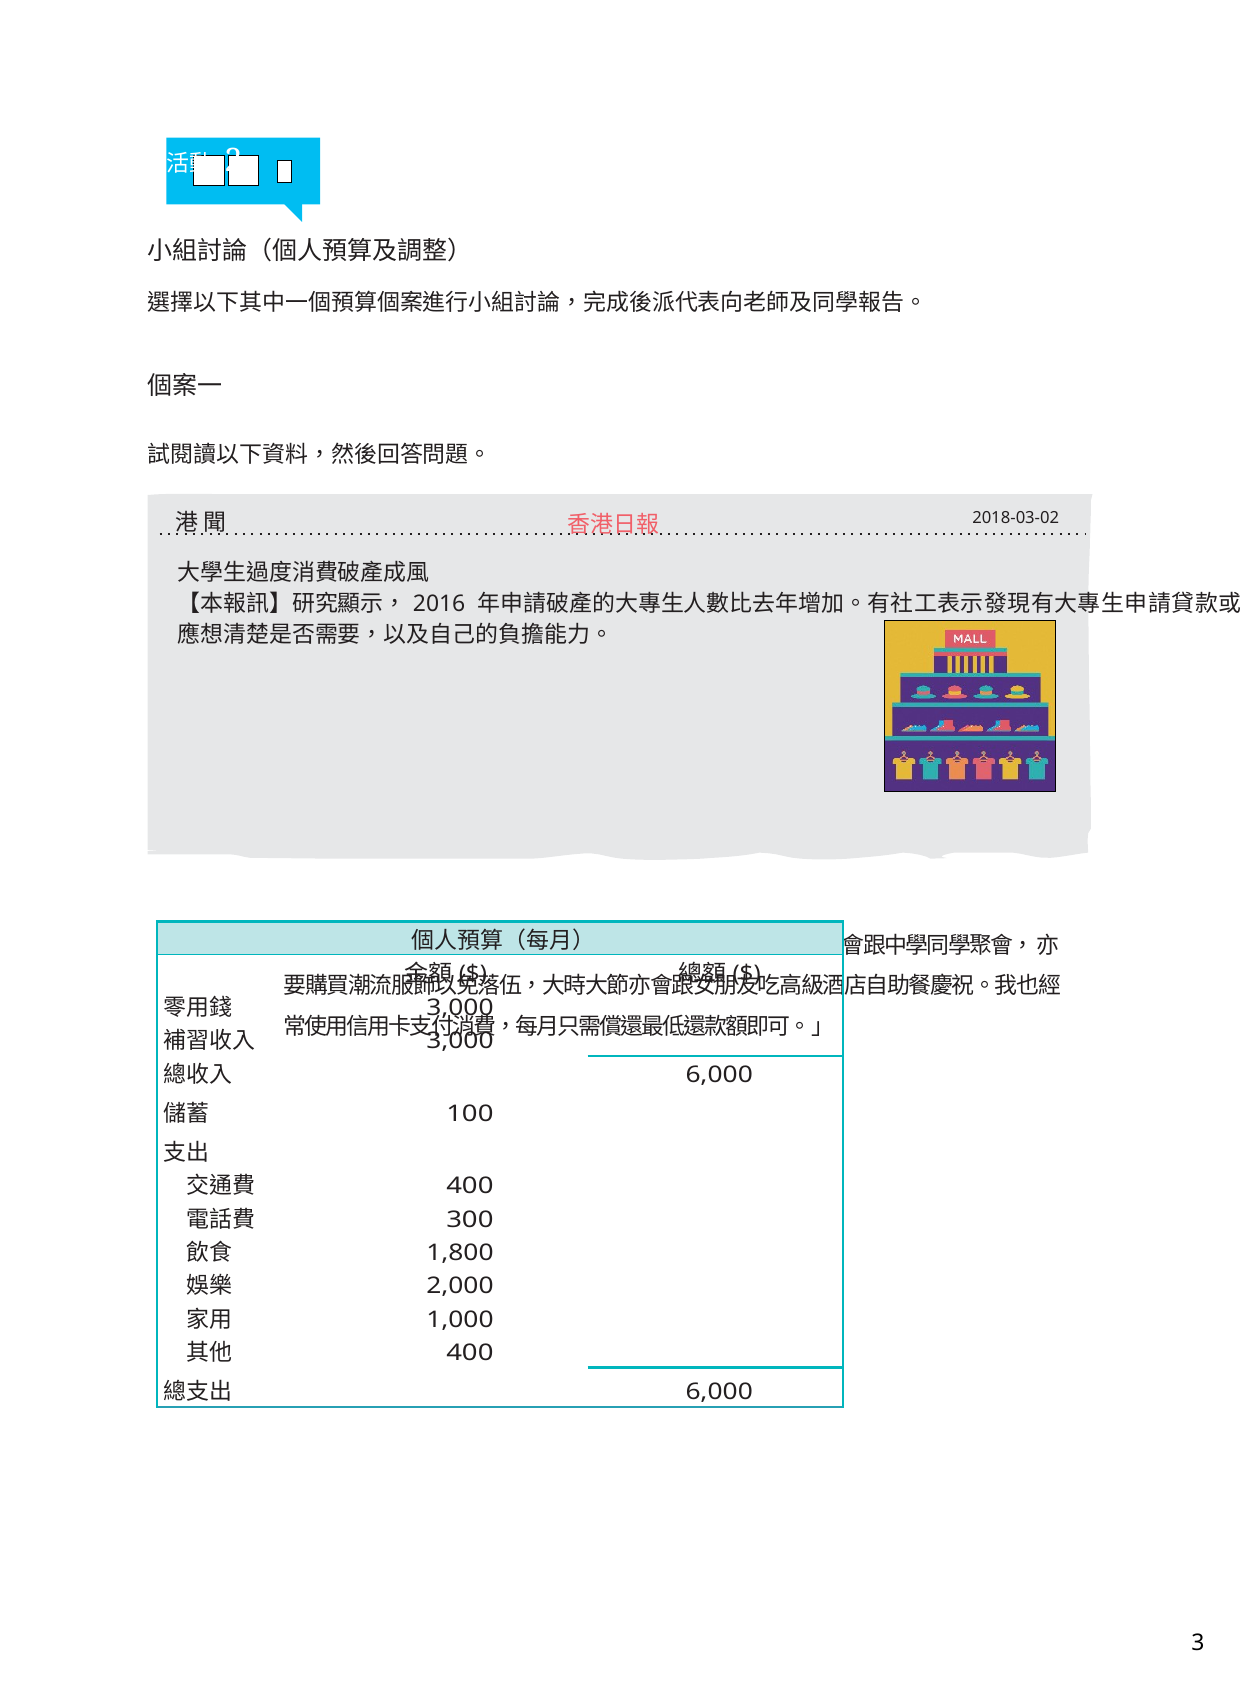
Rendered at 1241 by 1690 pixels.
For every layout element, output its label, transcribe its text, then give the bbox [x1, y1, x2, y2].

picture [194, 156, 224, 185]
text 個案一 [148, 366, 223, 402]
subtitle 小組討論（個人預算及調整） [148, 230, 1159, 267]
picture [278, 161, 291, 182]
subtitle 選擇以下其中一個預算個案進行小組討論，完成後派代表向老師及同學報告。 [148, 283, 1159, 317]
picture [229, 156, 235, 165]
picture [885, 621, 1055, 791]
subtitle 試閱讀以下資料，然後回答問題。 [148, 436, 1159, 469]
picture [197, 159, 204, 170]
picture [229, 156, 258, 185]
